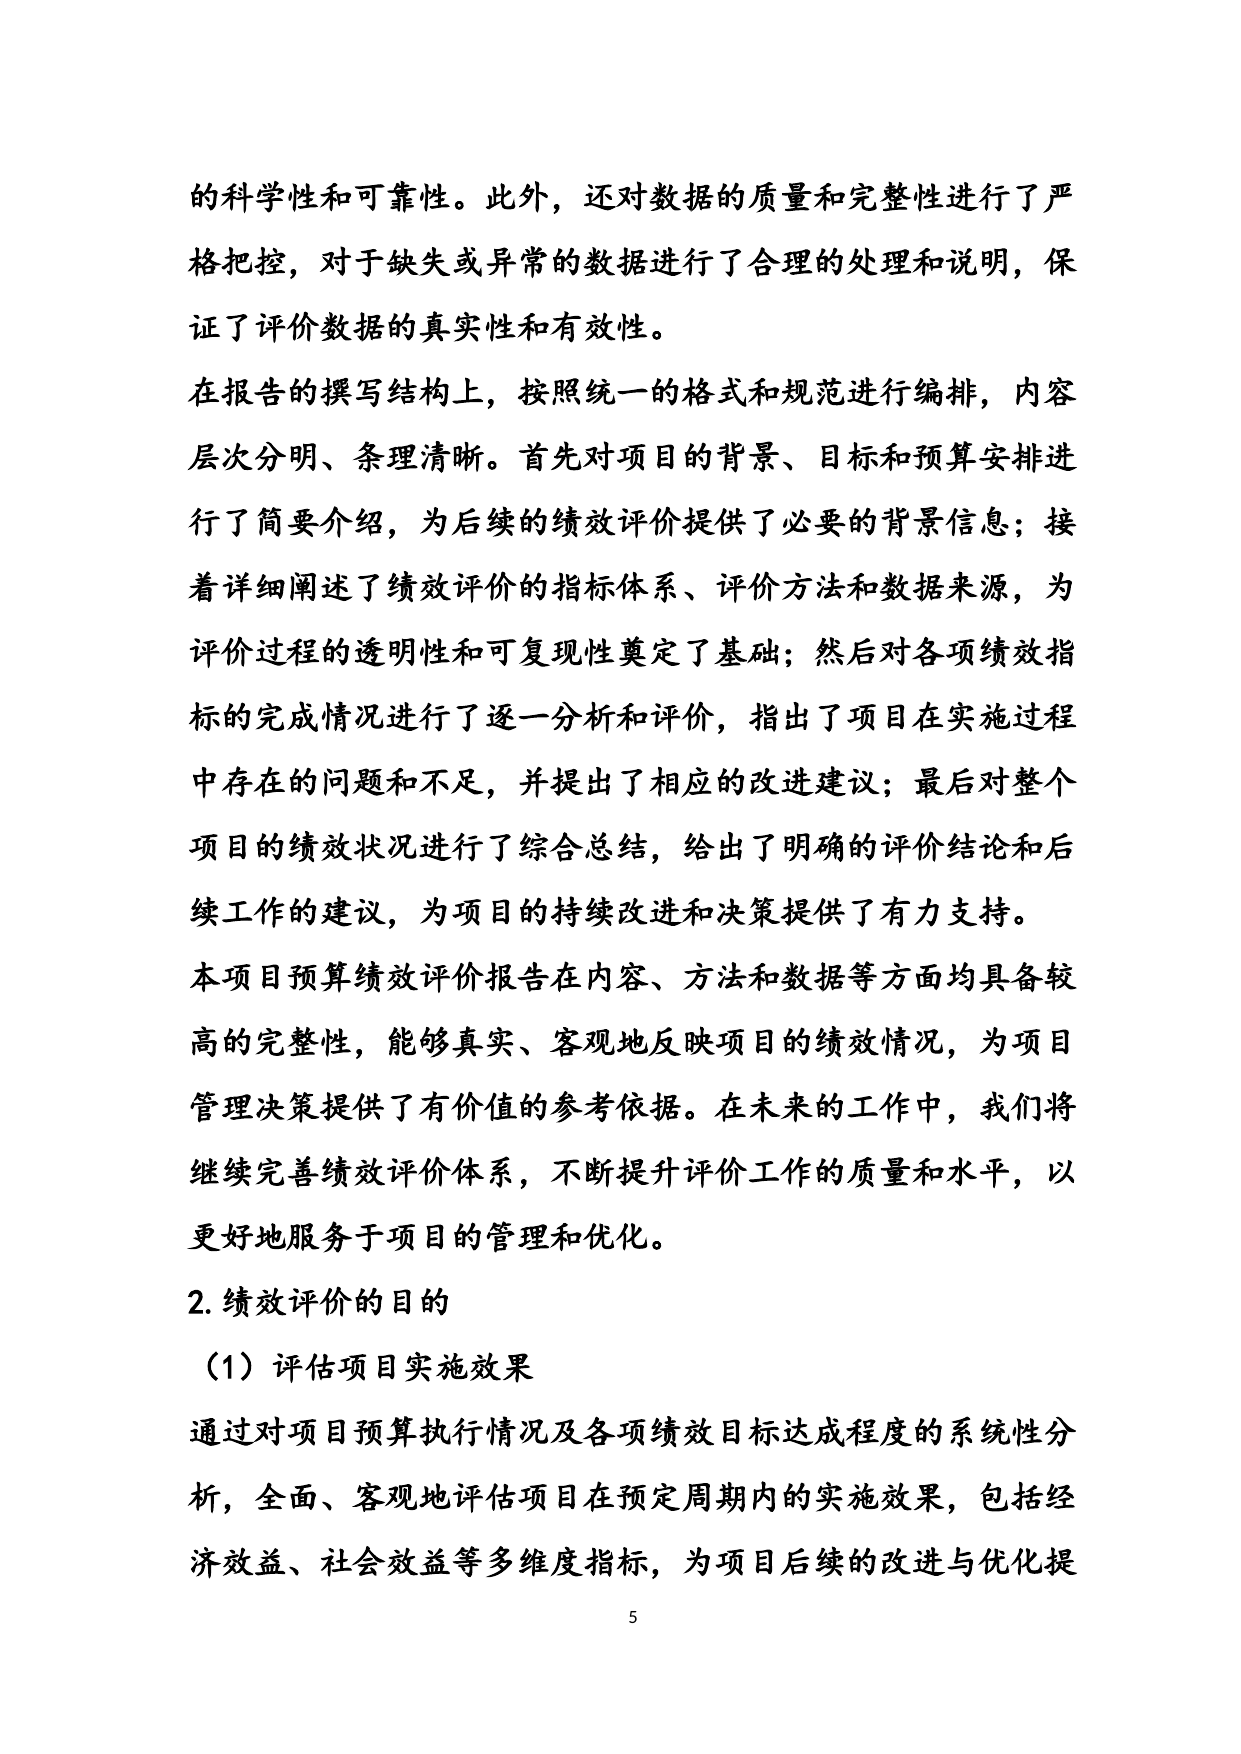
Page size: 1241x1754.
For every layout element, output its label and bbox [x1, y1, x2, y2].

text [187, 162, 1078, 1592]
